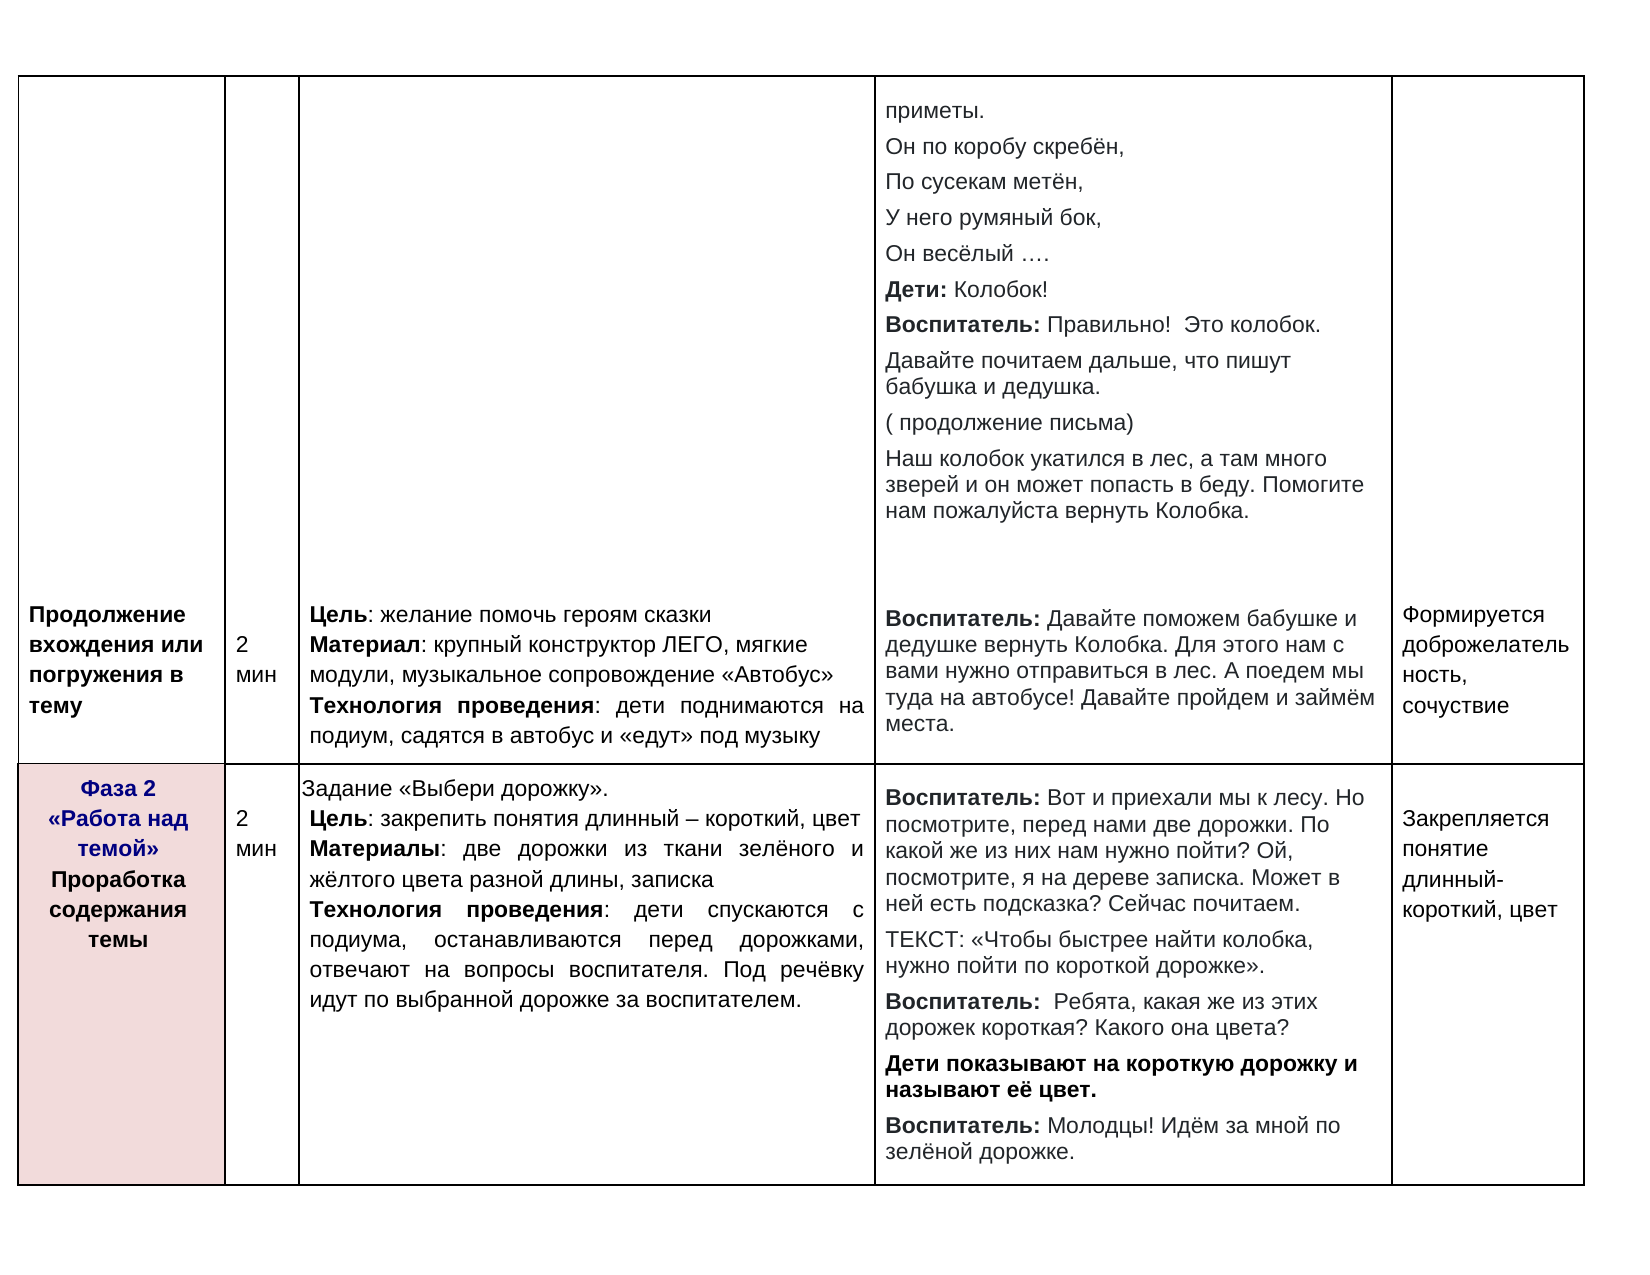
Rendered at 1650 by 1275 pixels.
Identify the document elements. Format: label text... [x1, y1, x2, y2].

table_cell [300, 77, 874, 762]
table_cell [1393, 77, 1583, 762]
table_cell 2 мин [226, 765, 298, 1184]
table_cell 1 мин 2 мин [226, 77, 298, 762]
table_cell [19, 764, 224, 1184]
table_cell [1393, 765, 1583, 1184]
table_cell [19, 77, 224, 762]
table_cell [876, 765, 1391, 1184]
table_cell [300, 765, 874, 1184]
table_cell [876, 77, 1391, 762]
